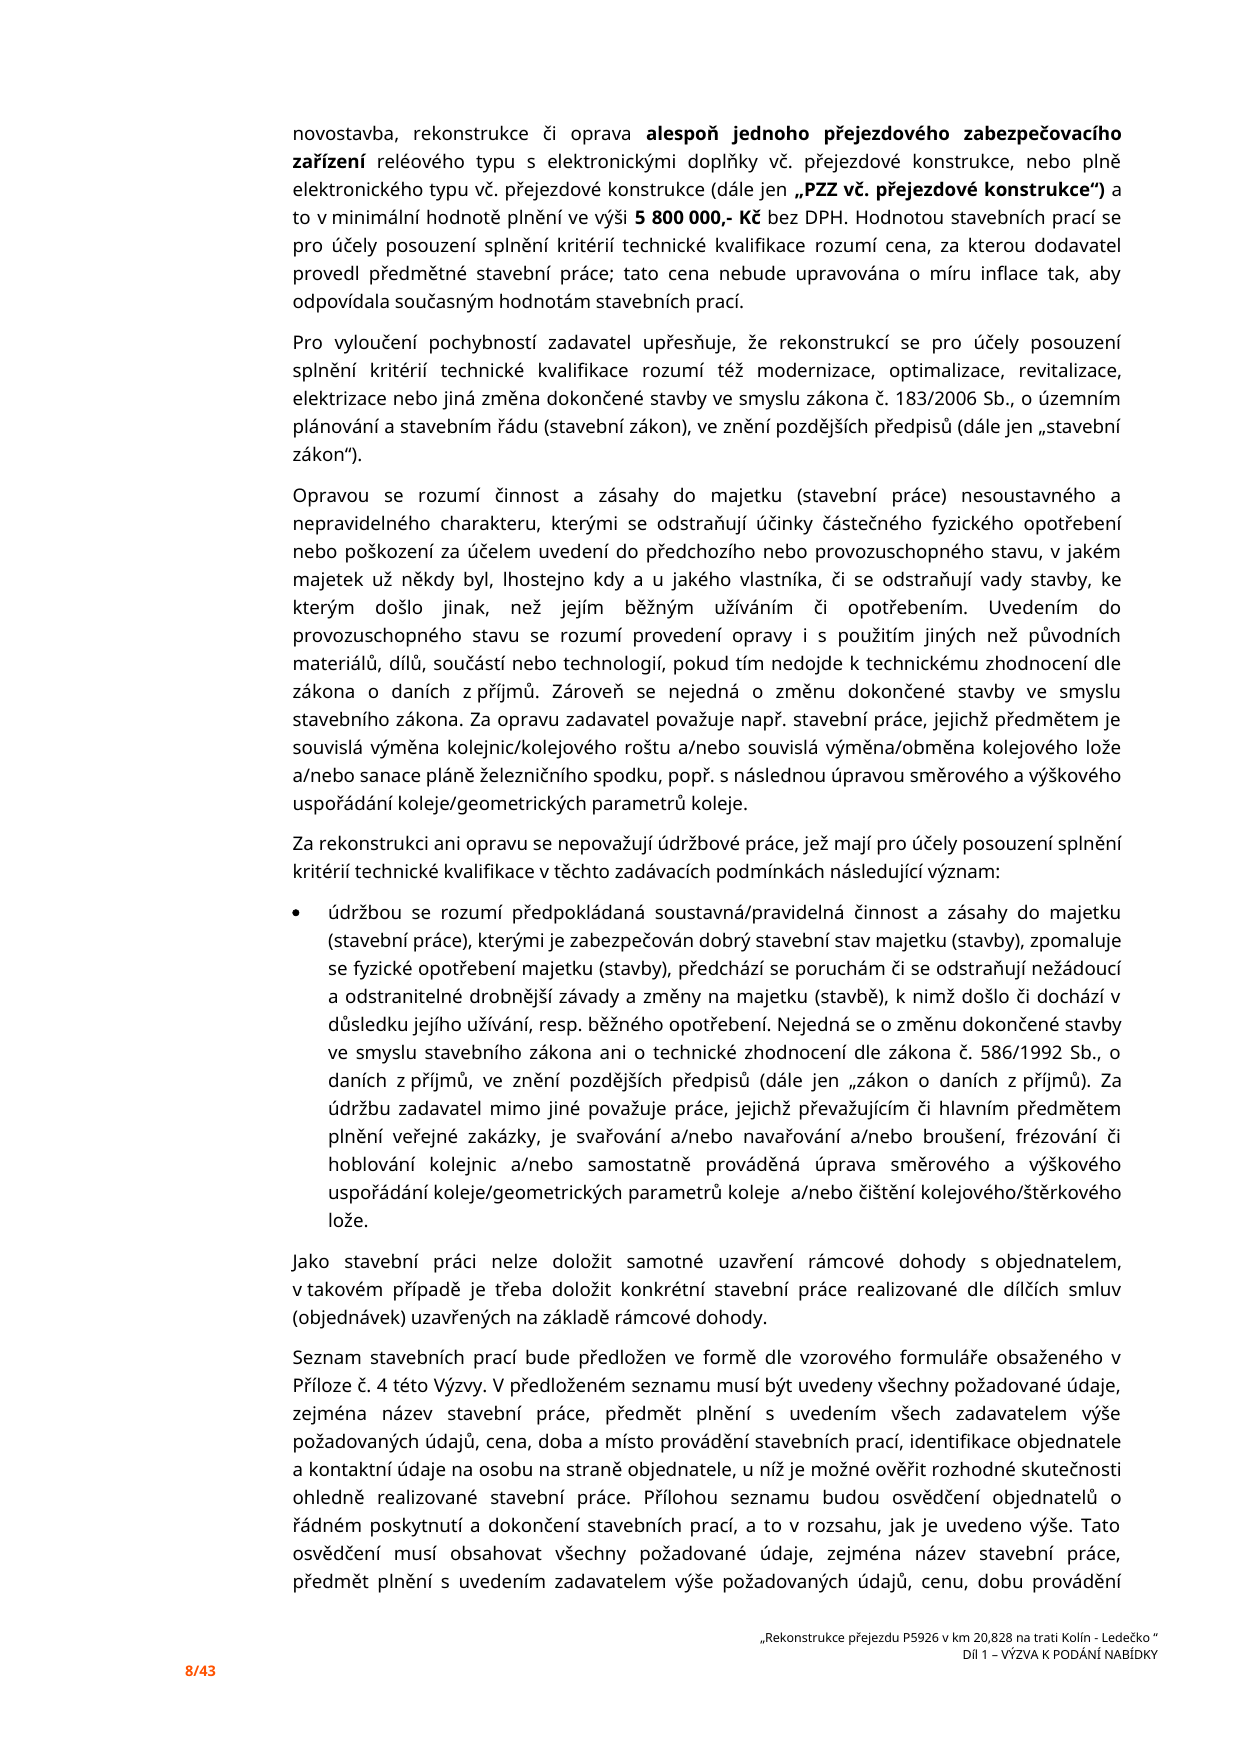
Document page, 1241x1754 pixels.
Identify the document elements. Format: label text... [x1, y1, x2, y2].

text údržbou se rozumí předpokládaná soustavná/pravidelná činnost a zásahy do majetku (stavební práce), kterými je zabezpečován dobrý stavební stav majetku (stavby), zpomaluje se fyzické opotřebení majetku (stavby), předchází se poruchám či se odstraňují nežádoucí a odstranitelné drobnější závady a změny na majetku (stavbě), k nimž došlo či dochází v důsledku jejího užívání, resp. běžného opotřebení. Nejedná se o změnu dokončené stavby ve smyslu stavebního zákona ani o technické zhodnocení dle zákona č. 586/1992 Sb., o daních z příjmů, ve znění pozdějších předpisů (dále jen „zákon o daních z příjmů). Za údržbu zadavatel mimo jiné považuje práce, jejichž převažujícím či hlavním předmětem plnění veřejné zakázky, je svařování a/nebo navařování a/nebo broušení, frézování či hoblování kolejnic a/nebo samostatně prováděná úprava směrového a výškového uspořádání koleje/geometrických parametrů koleje a/nebo čištění kolejového/štěrkového lože. [292, 899, 1122, 1233]
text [292, 121, 1122, 314]
text Pro vyloučení pochybností zadavatel upřesňuje, že rekonstrukcí se pro účely posouzení splnění kritérií technické kvalifikace rozumí též modernizace, optimalizace, revitalizace, elektrizace nebo jiná změna dokončené stavby ve smyslu zákona č. 183/2006 Sb., o územním plánování a stavebním řádu (stavební zákon), ve znění pozdějších předpisů (dále jen „stavební zákon“). [292, 329, 1122, 467]
text Opravou se rozumí činnost a zásahy do majetku (stavební práce) nesoustavného a nepravidelného charakteru, kterými se odstraňují účinky částečného fyzického opotřebení nebo poškození za účelem uvedení do předchozího nebo provozuschopného stavu, v jakém majetek už někdy byl, lhostejno kdy a u jakého vlastníka, či se odstraňují vady stavby, ke kterým došlo jinak, než jejím běžným užíváním či opotřebením. Uvedením do provozuschopného stavu se rozumí provedení opravy i s použitím jiných než původních materiálů, dílů, součástí nebo technologií, pokud tím nedojde k technickému zhodnocení dle zákona o daních z příjmů. Zároveň se nejedná o změnu dokončené stavby ve smyslu stavebního zákona. Za opravu zadavatel považuje např. stavební práce, jejichž předmětem je souvislá výměna kolejnic/kolejového roštu a/nebo souvislá výměna/obměna kolejového lože a/nebo sanace pláně železničního spodku, popř. s následnou úpravou směrového a výškového uspořádání koleje/geometrických parametrů koleje. [292, 482, 1122, 816]
text Za rekonstrukci ani opravu se nepovažují údržbové práce, jež mají pro účely posouzení splnění kritérií technické kvalifikace v těchto zadávacích podmínkách následující význam: [292, 831, 1122, 884]
text Jako stavební práci nelze doložit samotné uzavření rámcové dohody s objednatelem, v takovém případě je třeba doložit konkrétní stavební práce realizované dle dílčích smluv (objednávek) uzavřených na základě rámcové dohody. [292, 1248, 1122, 1329]
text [292, 1344, 1122, 1594]
